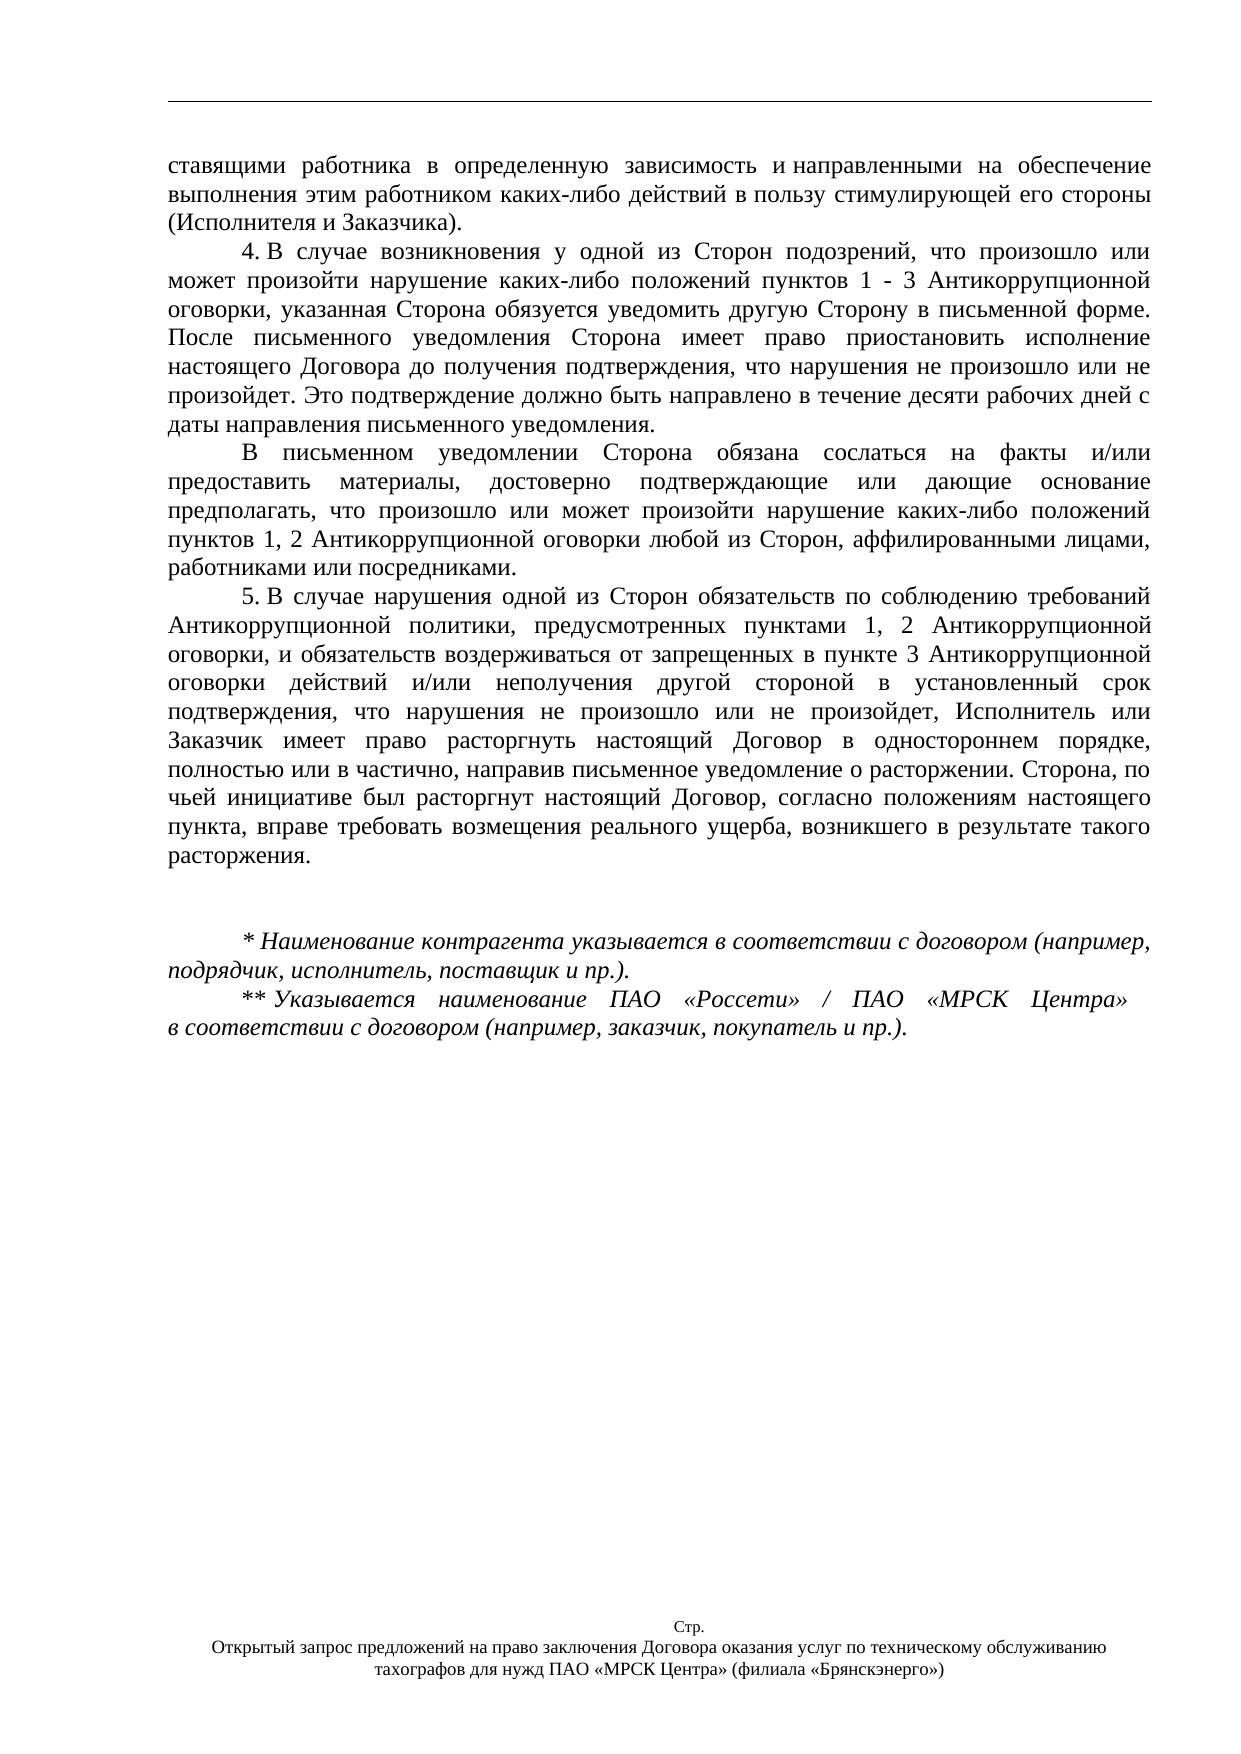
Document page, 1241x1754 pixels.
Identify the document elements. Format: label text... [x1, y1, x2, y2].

text 4. В случае возникновения у одной из Сторон подозрений, что произошло или может произойти нарушение каких-либо положений пунктов 1 - 3 Антикоррупционной оговорки, указанная Сторона обязуется уведомить другую Сторону в письменной форме. После письменного уведомления Сторона имеет право приостановить исполнение настоящего Договора до получения подтверждения, что нарушения не произошло или не произойдет. Это подтверждение должно быть направлено в течение десяти рабочих дней с даты направления письменного уведомления. [168, 236, 1152, 437]
text * Наименование контрагента указывается в соответствии с договором (например, подрядчик, исполнитель, поставщик и пр.). [168, 926, 1152, 984]
text ** Указывается наименование ПАО «Россети» / ПАО «МРСК Центра» в соответствии с договором (например, заказчик, покупатель и пр.). [168, 984, 1152, 1041]
text 5. В случае нарушения одной из Сторон обязательств по соблюдению требований Антикоррупционной политики, предусмотренных пунктами 1, 2 Антикоррупционной оговорки, и обязательств воздерживаться от запрещенных в пункте 3 Антикоррупционной оговорки действий и/или неполучения другой стороной в установленный срок подтверждения, что нарушения не произошло или не произойдет, Исполнитель или Заказчик имеет право расторгнуть настоящий Договор в одностороннем порядке, полностью или в частично, направив письменное уведомление о расторжении. Сторона, по чьей инициативе был расторгнут настоящий Договор, согласно положениям настоящего пункта, вправе требовать возмещения реального ущерба, возникшего в результате такого расторжения. [168, 581, 1152, 869]
text В письменном уведомлении Сторона обязана сослаться на факты и/или предоставить материалы, достоверно подтверждающие или дающие основание предполагать, что произошло или может произойти нарушение каких-либо положений пунктов 1, 2 Антикоррупционной оговорки любой из Сторон, аффилированными лицами, работниками или посредниками. [168, 437, 1152, 581]
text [168, 150, 1152, 236]
